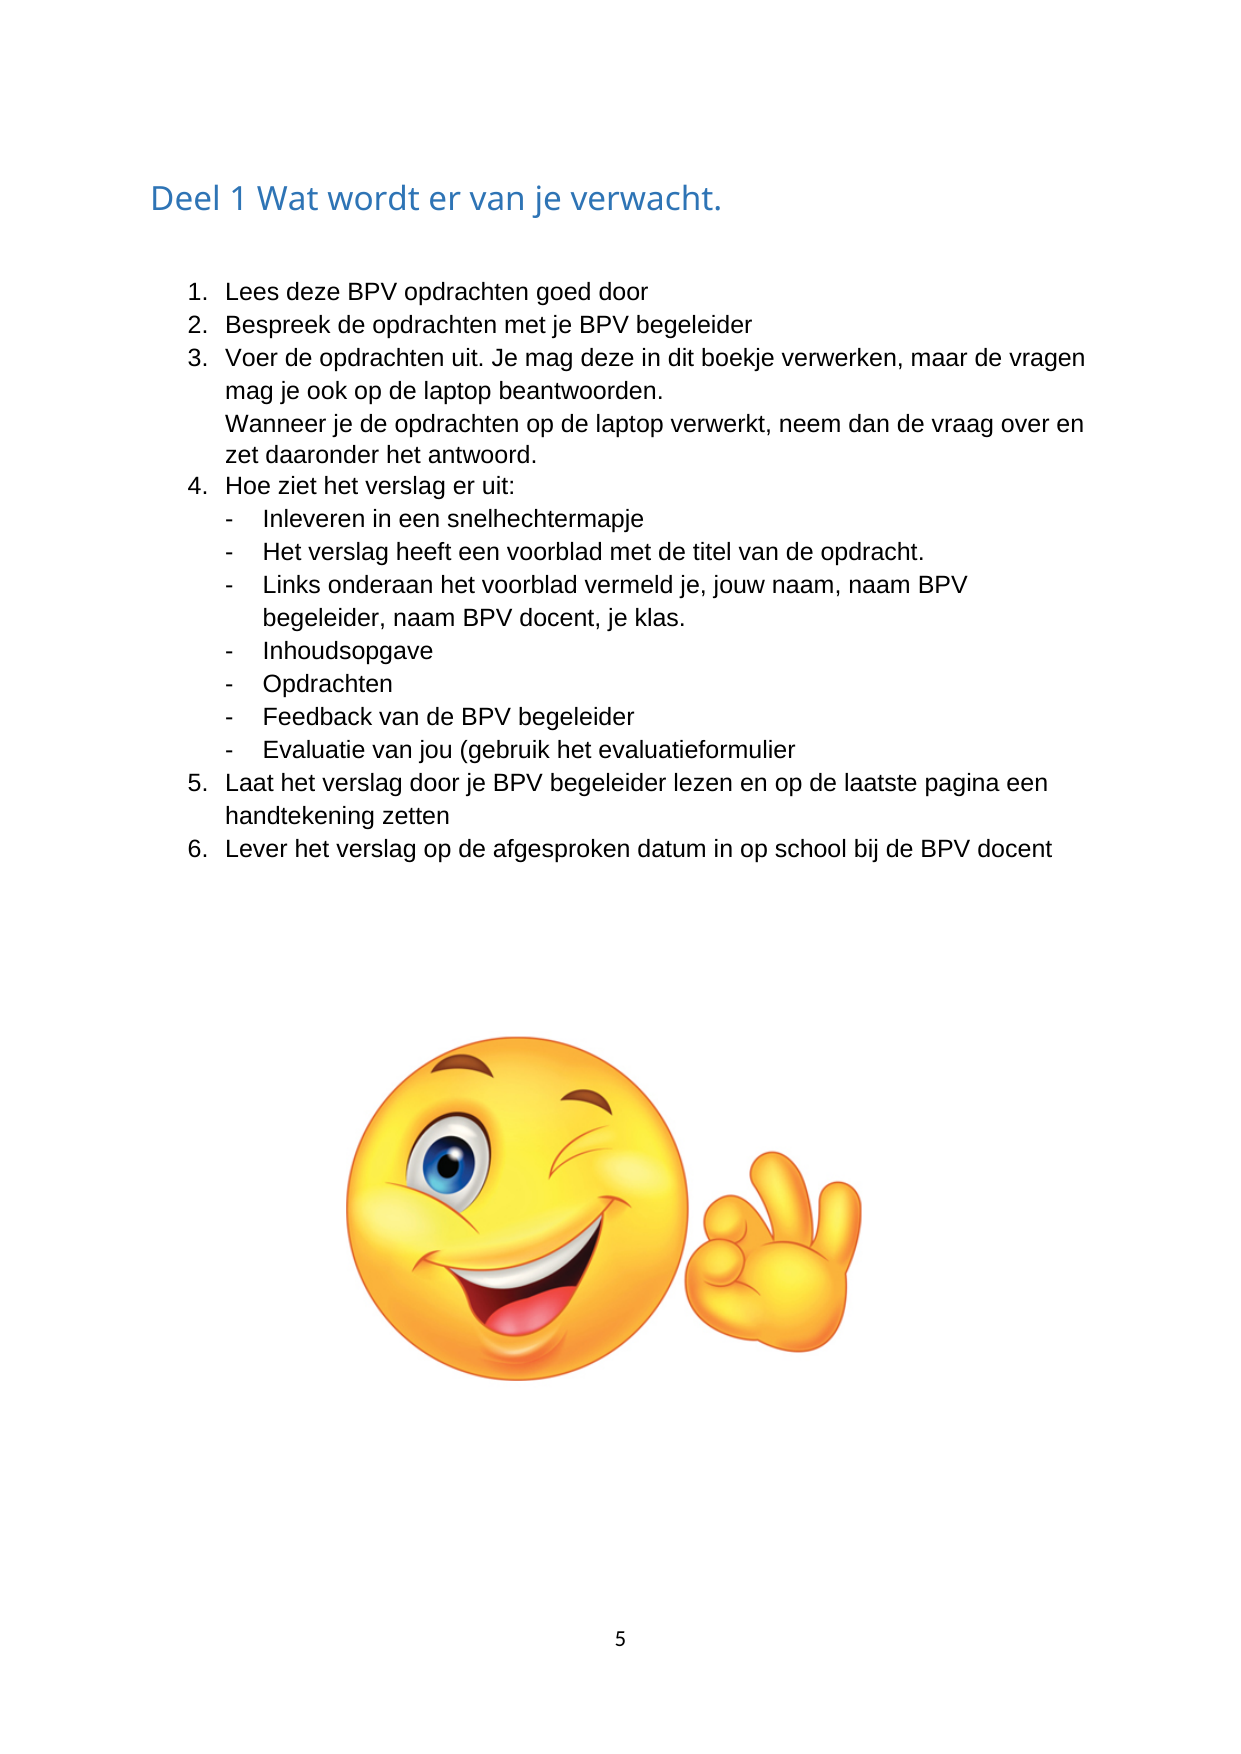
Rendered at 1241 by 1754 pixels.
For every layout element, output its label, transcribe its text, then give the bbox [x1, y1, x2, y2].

list Laat het verslag door je BPV begeleider lezen en op de laatste pagina een handtekening zetten [187, 768, 1090, 830]
subtitle Deel 1 Wat wordt er van je verwacht. [150, 175, 1090, 220]
list Lever het verslag op de afgesproken datum in op school bij de BPV docent [187, 834, 1090, 863]
list Lees deze BPV opdrachten goed door [187, 277, 1090, 306]
list Bespreek de opdrachten met je BPV begeleider [187, 310, 1090, 338]
picture [275, 1031, 915, 1391]
list Hoe ziet het verslag er uit: [187, 471, 1090, 500]
list Het verslag heeft een voorblad met de titel van de opdracht. [225, 537, 1090, 566]
list Evaluatie van jou (gebruik het evaluatieformulier [225, 735, 1090, 764]
list Wanneer je de opdrachten op de laptop verwerkt, neem dan de vraag over en zet daaronder het antwoord. [225, 409, 1090, 469]
list Inleveren in een snelhechtermapje [225, 504, 1090, 533]
list Inhoudsopgave [225, 636, 1090, 665]
list Feedback van de BPV begeleider [225, 702, 1090, 731]
list Voer de opdrachten uit. Je mag deze in dit boekje verwerken, maar de vragen mag je ook op de laptop beantwoorden. [187, 343, 1090, 404]
list Links onderaan het voorblad vermeld je, jouw naam, naam BPV begeleider, naam BPV docent, je klas. [225, 570, 1090, 632]
list Opdrachten [225, 669, 1090, 698]
